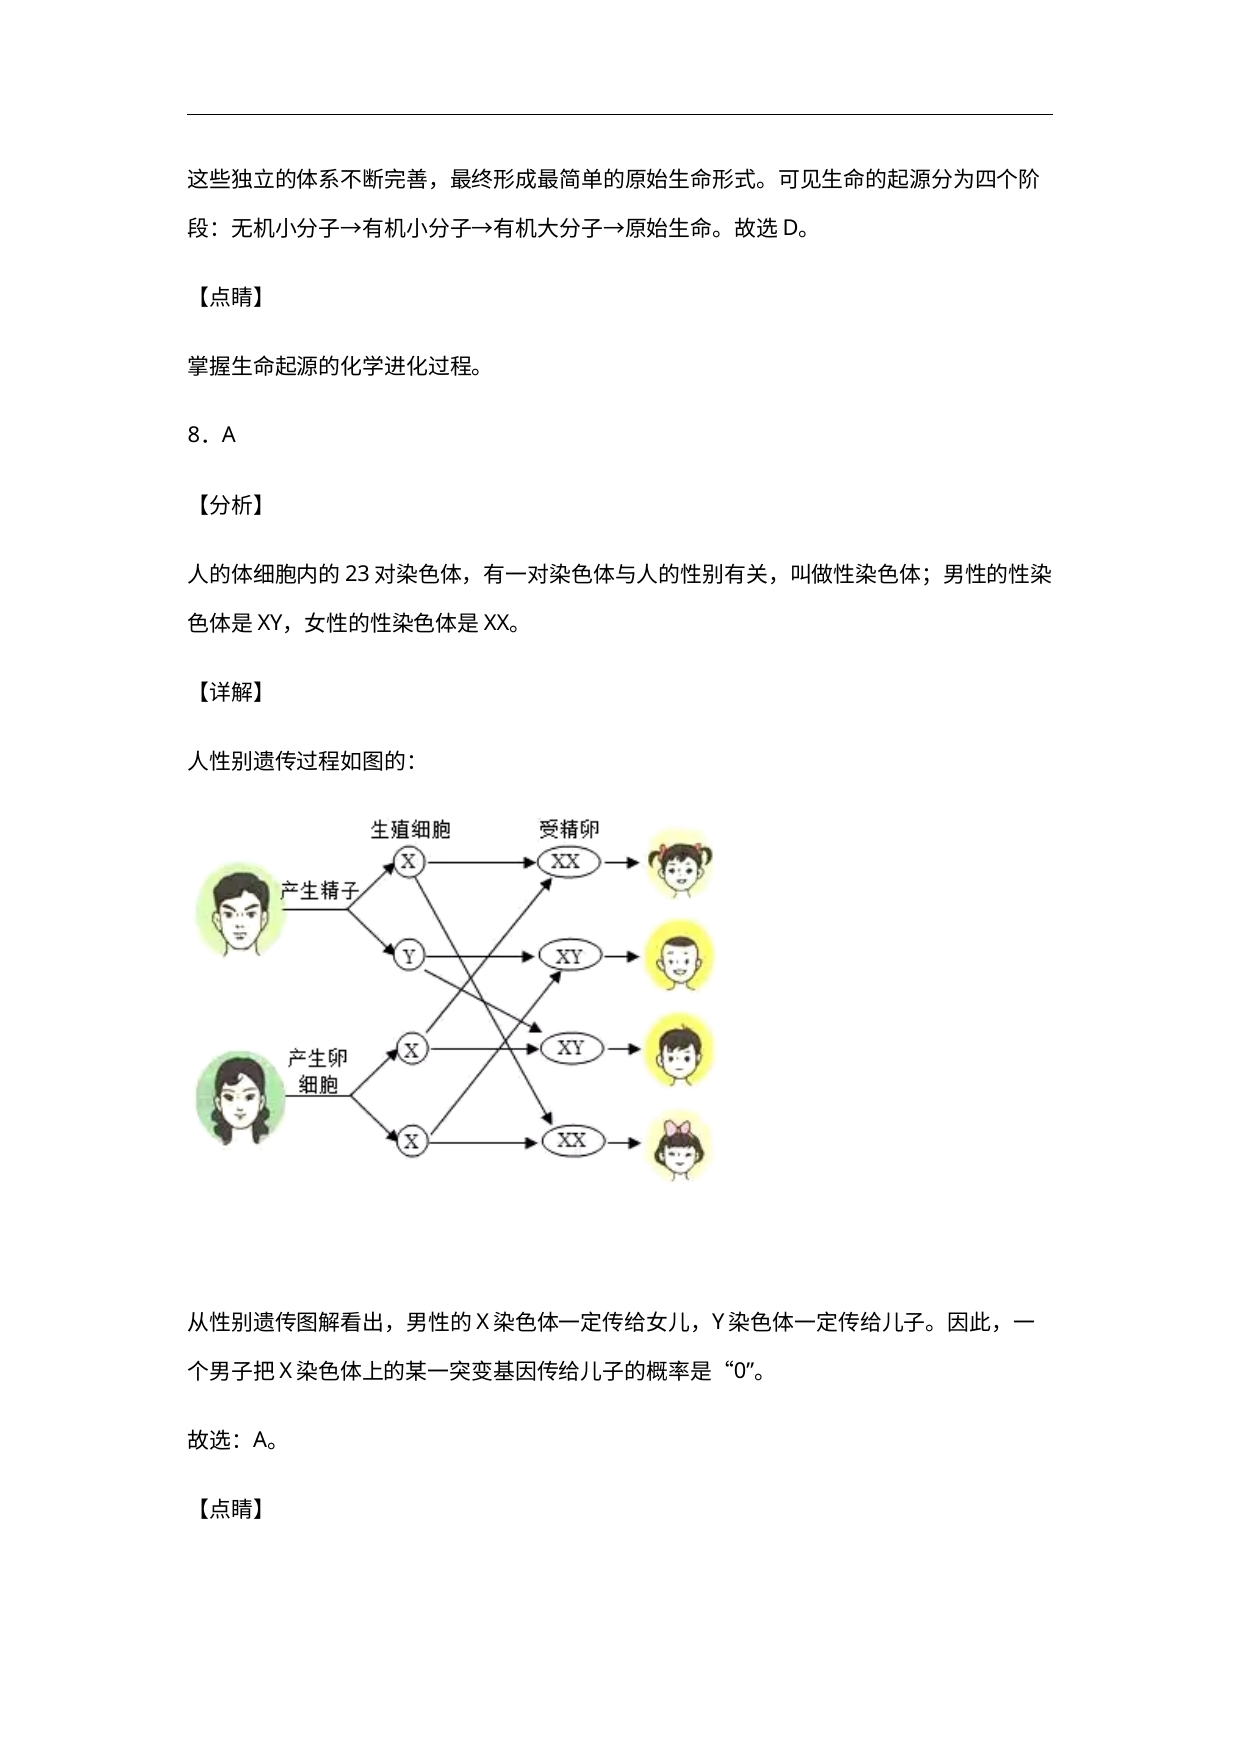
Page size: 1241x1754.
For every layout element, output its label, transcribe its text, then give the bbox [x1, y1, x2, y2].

text 【详解】 [187, 674, 1053, 707]
text 【点睛】 [187, 1492, 1053, 1524]
picture [187, 812, 719, 1191]
text 人性别遗传过程如图的： [187, 743, 1053, 776]
text 8．A [187, 418, 1053, 451]
text 人的体细胞内的23对染色体，有一对染色体与人的性别有关，叫做性染色体；男性的性染色体是XY，女性的性染色体是XX。 [187, 556, 1053, 638]
text 掌握生命起源的化学进化过程。 [187, 349, 1053, 381]
text 【点睛】 [187, 280, 1053, 312]
text 【分析】 [187, 487, 1053, 520]
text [187, 162, 1053, 243]
text 从性别遗传图解看出，男性的X染色体一定传给女儿，Y染色体一定传给儿子。因此，一个男子把X染色体上的某一突变基因传给儿子的概率是“0”。 [187, 1305, 1053, 1386]
text 故选：A。 [187, 1423, 1053, 1455]
